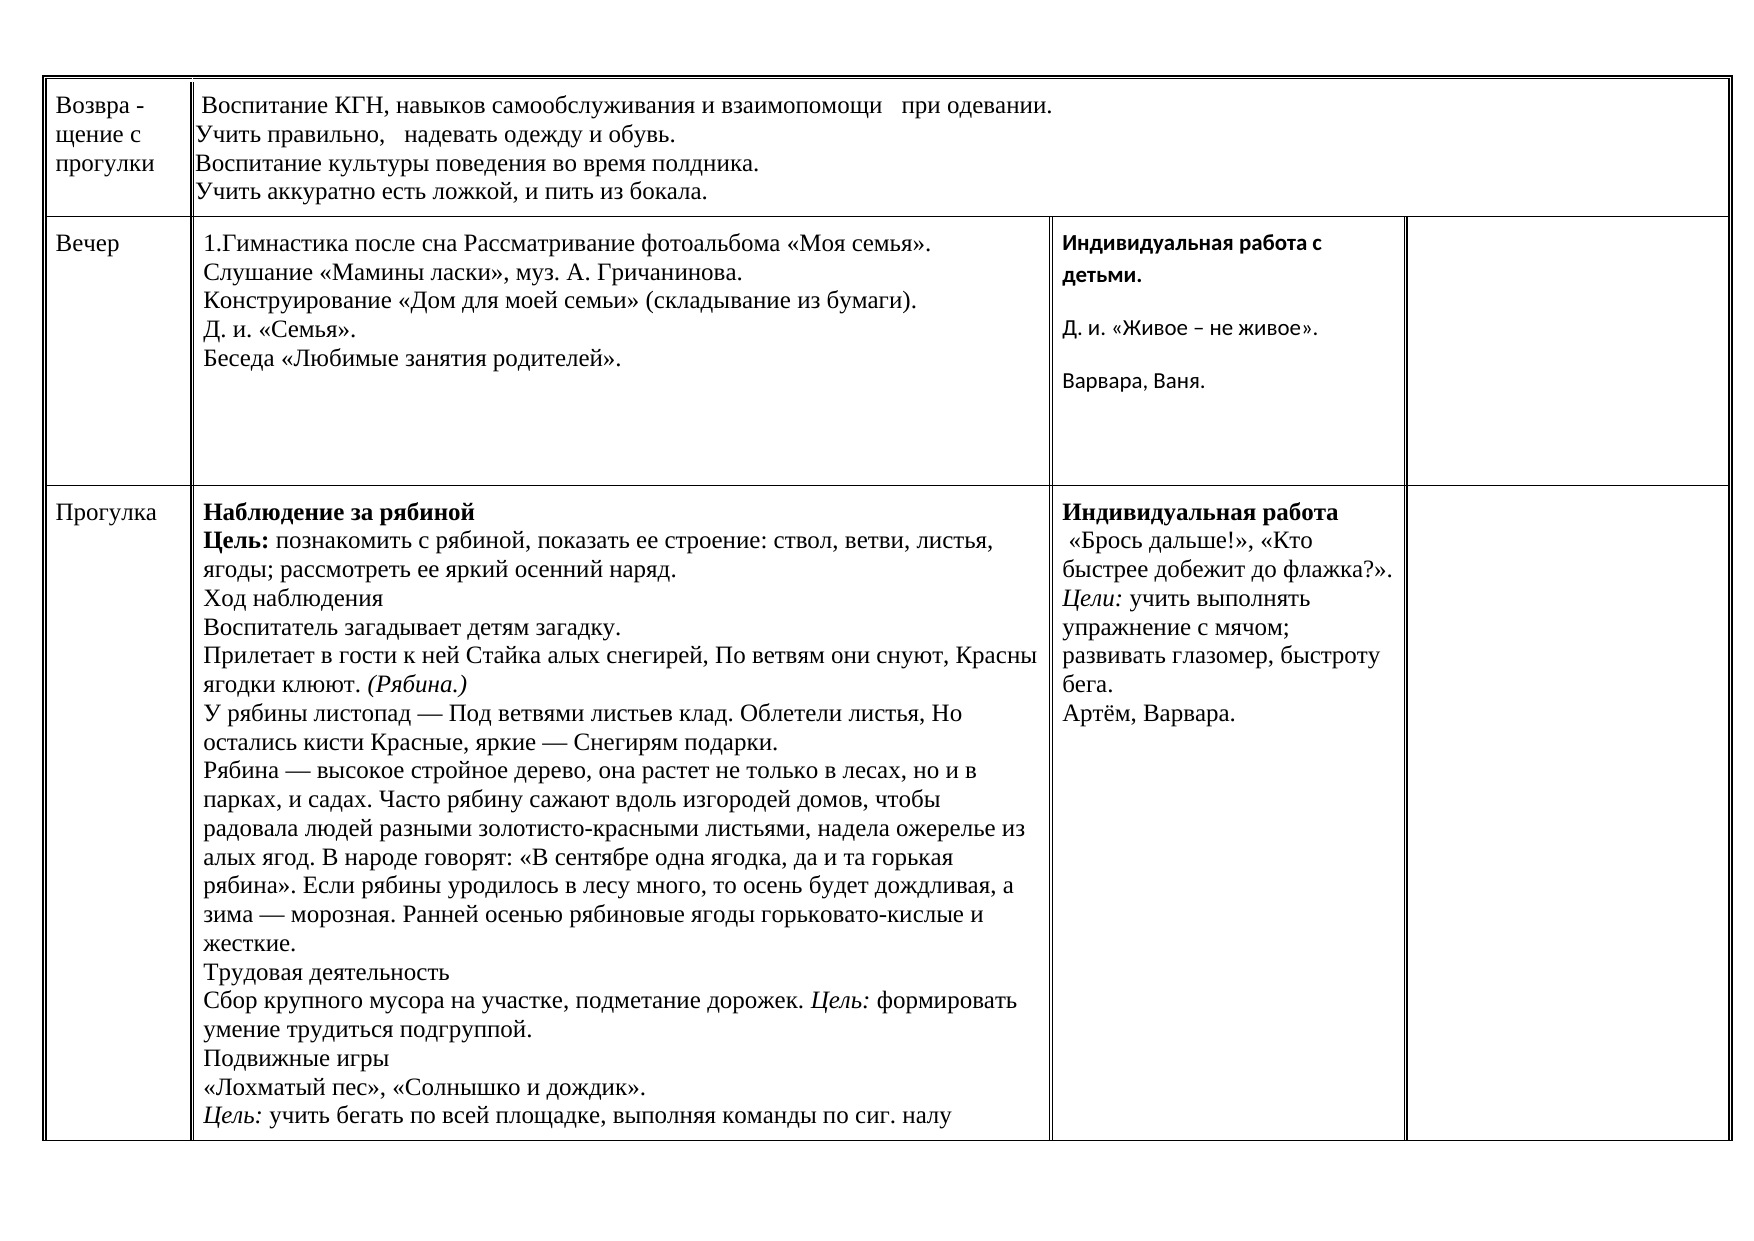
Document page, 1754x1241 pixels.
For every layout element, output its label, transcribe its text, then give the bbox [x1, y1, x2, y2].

table_cell Воспитание КГН, навыков самообслуживания и взаимопомощи при одевании. Учить правильно, надевать одежду и обувь. Воспитание культуры поведения во время полдника. Учить аккуратно есть ложкой, и пить из бокала. [192, 77, 1729, 216]
table_cell Вечер [47, 217, 190, 485]
table_cell Возвра - щение с прогулки [47, 79, 192, 216]
table_cell 1.Гимнастика после сна Рассматривание фотоальбома «Моя семья». Слушание «Мамины ласки», муз. А. Гричанинова. Конструирование «Дом для моей семьи» (складывание из бумаги). Д. и. «Семья». Беседа «Любимые занятия родителей». [194, 217, 1049, 485]
table_cell [1408, 217, 1728, 485]
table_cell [1053, 486, 1404, 1140]
table_cell Индивидуальная работа с детьми. Д. и. «Живое – не живое». Варвара, Ваня. [1053, 217, 1404, 485]
table_cell Прогулка [47, 486, 190, 1140]
table_cell [1408, 486, 1728, 1140]
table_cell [194, 486, 1049, 1140]
